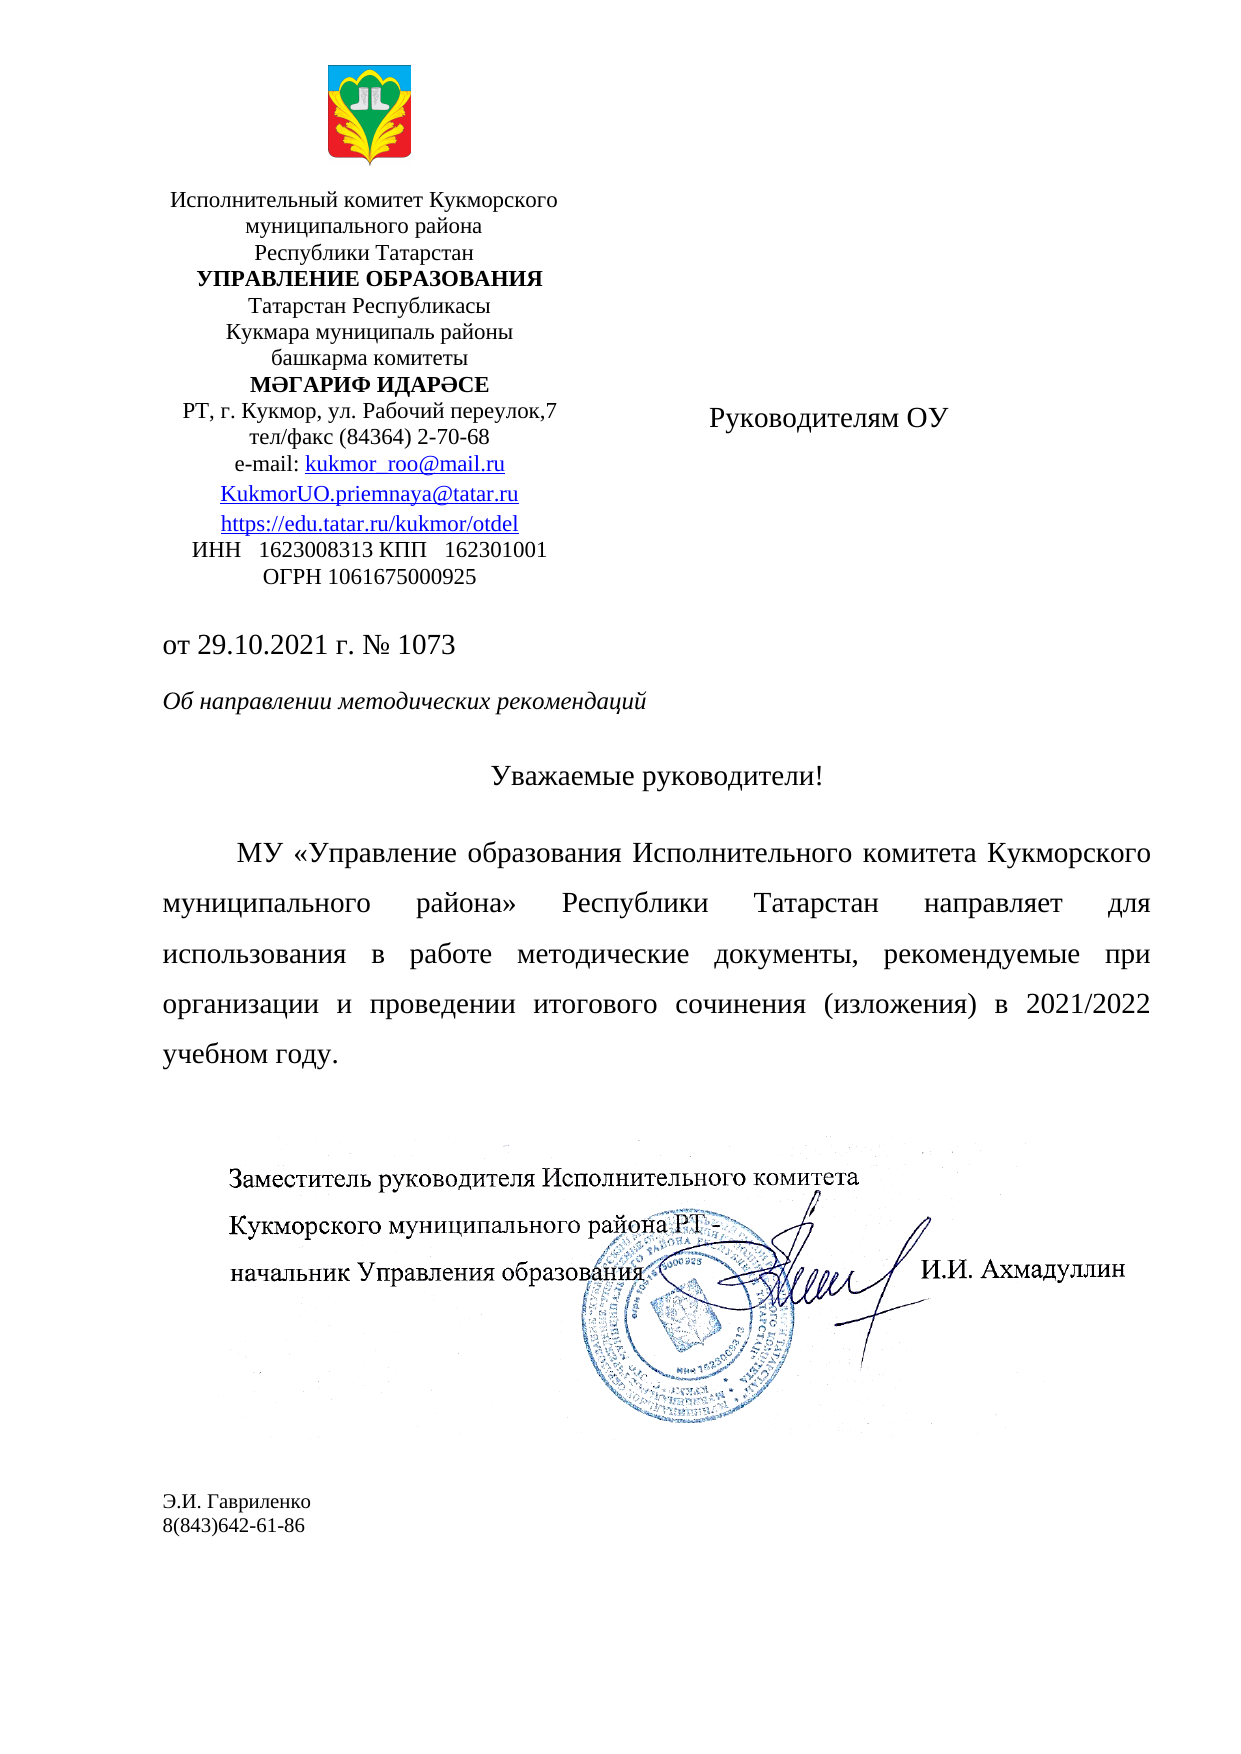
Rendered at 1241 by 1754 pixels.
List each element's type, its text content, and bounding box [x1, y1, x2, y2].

text Уважаемые руководители! [162, 758, 1152, 792]
text Э.И. Гавриленко [162, 1489, 1152, 1513]
text 8(843)642-61-86 [162, 1513, 1152, 1537]
picture [162, 1136, 1137, 1442]
text от 29.10.2021 г. № 1073 [162, 627, 1152, 661]
table_header Исполнительный комитет Кукморского муниципального района Республики Татарстан УПРАВЛЕНИЕ ОБРАЗОВАНИЯ Татарстан Республикасы Кукмара муниципаль районы башкарма комитеты МӘГАРИФ ИДАРӘСЕ РТ, г. Кукмор, ул. Рабочий переулок,7 тел/факс (84364) 2-70-68 e-mail: kukmor_roo@mail.ru KukmorUO.priemnaya@tatar.ru https://edu.tatar.ru/kukmor/otdel ИНН 1623008313 КПП 162301001 ОГРН 1061675000925 [151, 65, 588, 589]
picture [328, 70, 411, 166]
text Об направлении методических рекомендаций [162, 686, 1152, 715]
text МУ «Управление образования Исполнительного комитета Кукморского муниципального района» Республики Татарстан направляет для использования в работе методические документы, рекомендуемые при организации и проведении итогового сочинения (изложения) в 2021/2022 учебном году. [162, 835, 1152, 1070]
text Руководителям ОУ [709, 401, 1152, 434]
